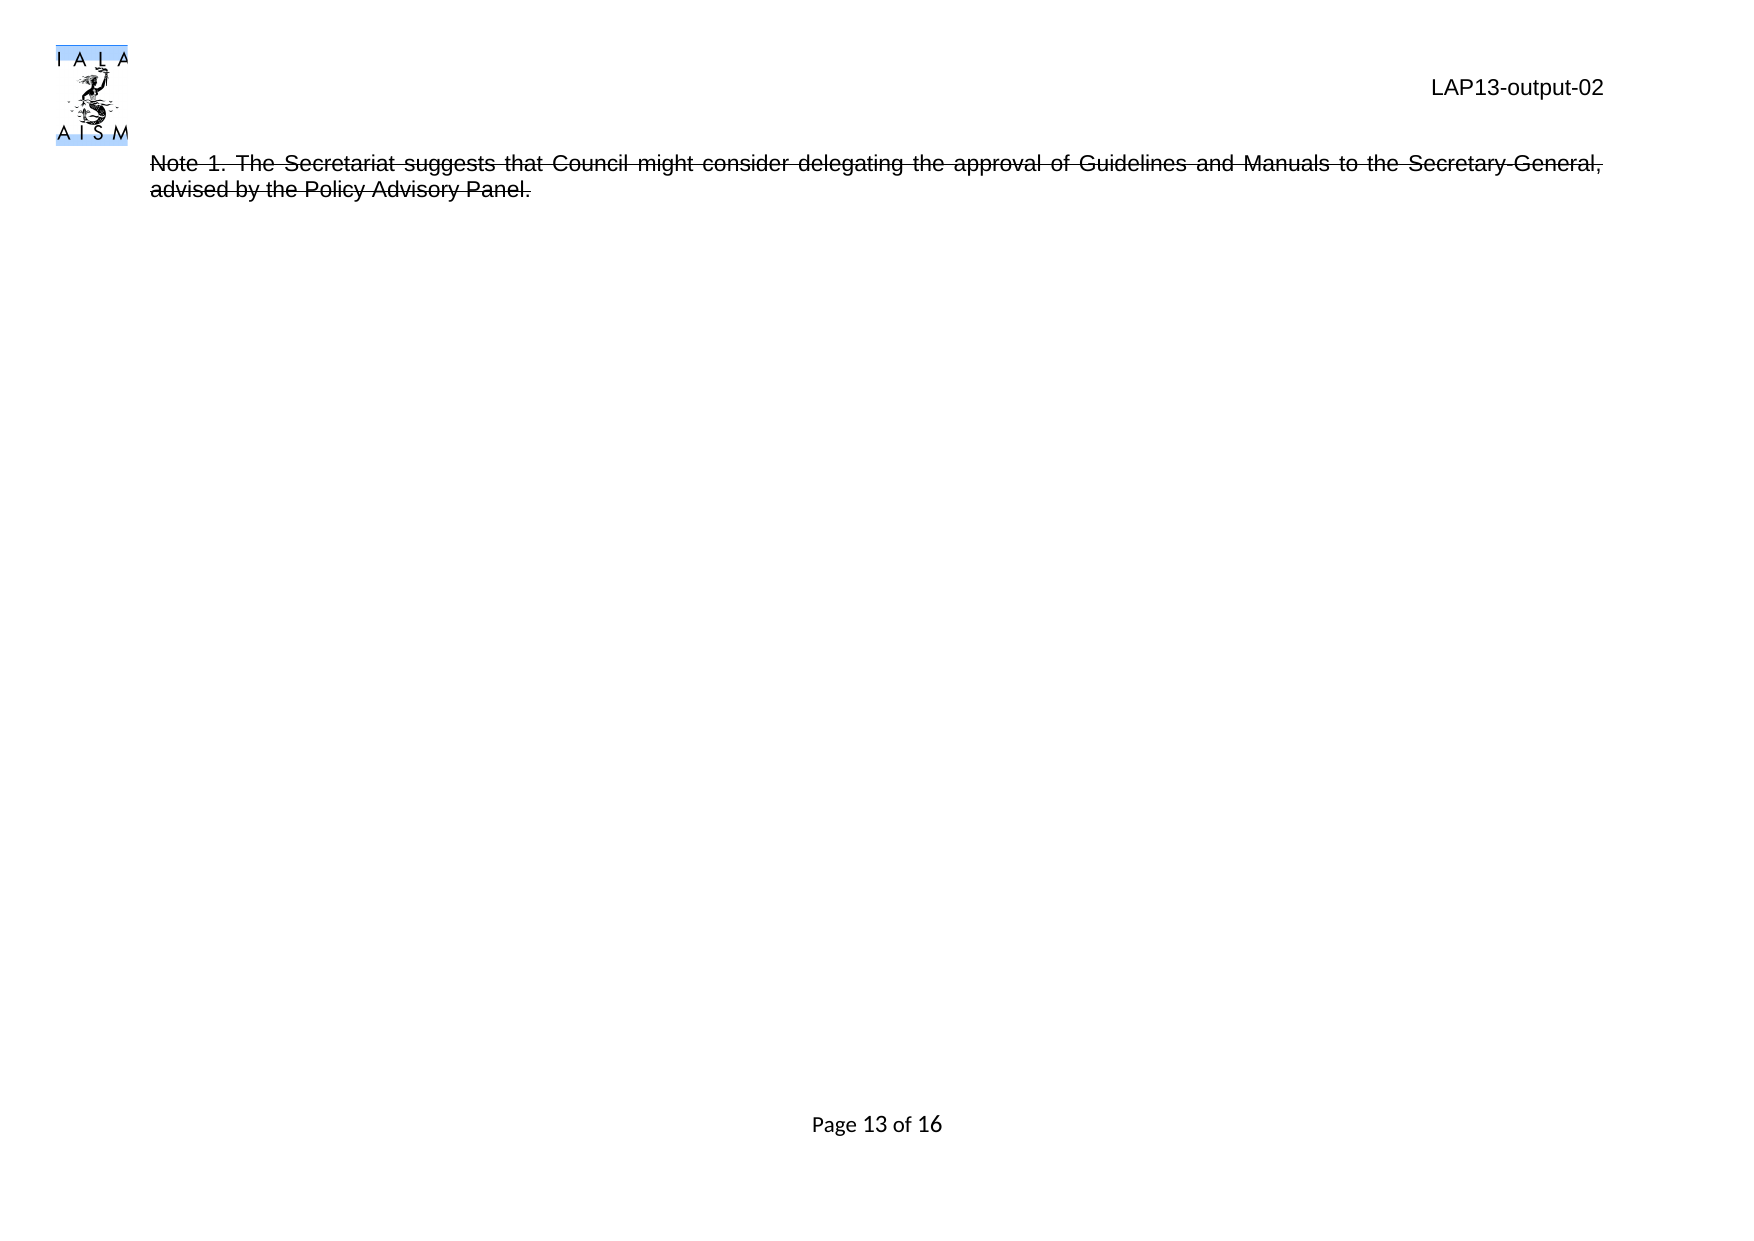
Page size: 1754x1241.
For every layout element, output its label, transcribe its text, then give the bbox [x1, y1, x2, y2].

text Note 1. The Secretariat suggests that Council might consider delegating the approval of Guidelines and Manuals to the Secretary-General, advised by the Policy Advisory Panel. [150, 150, 1604, 203]
picture [55, 45, 128, 146]
